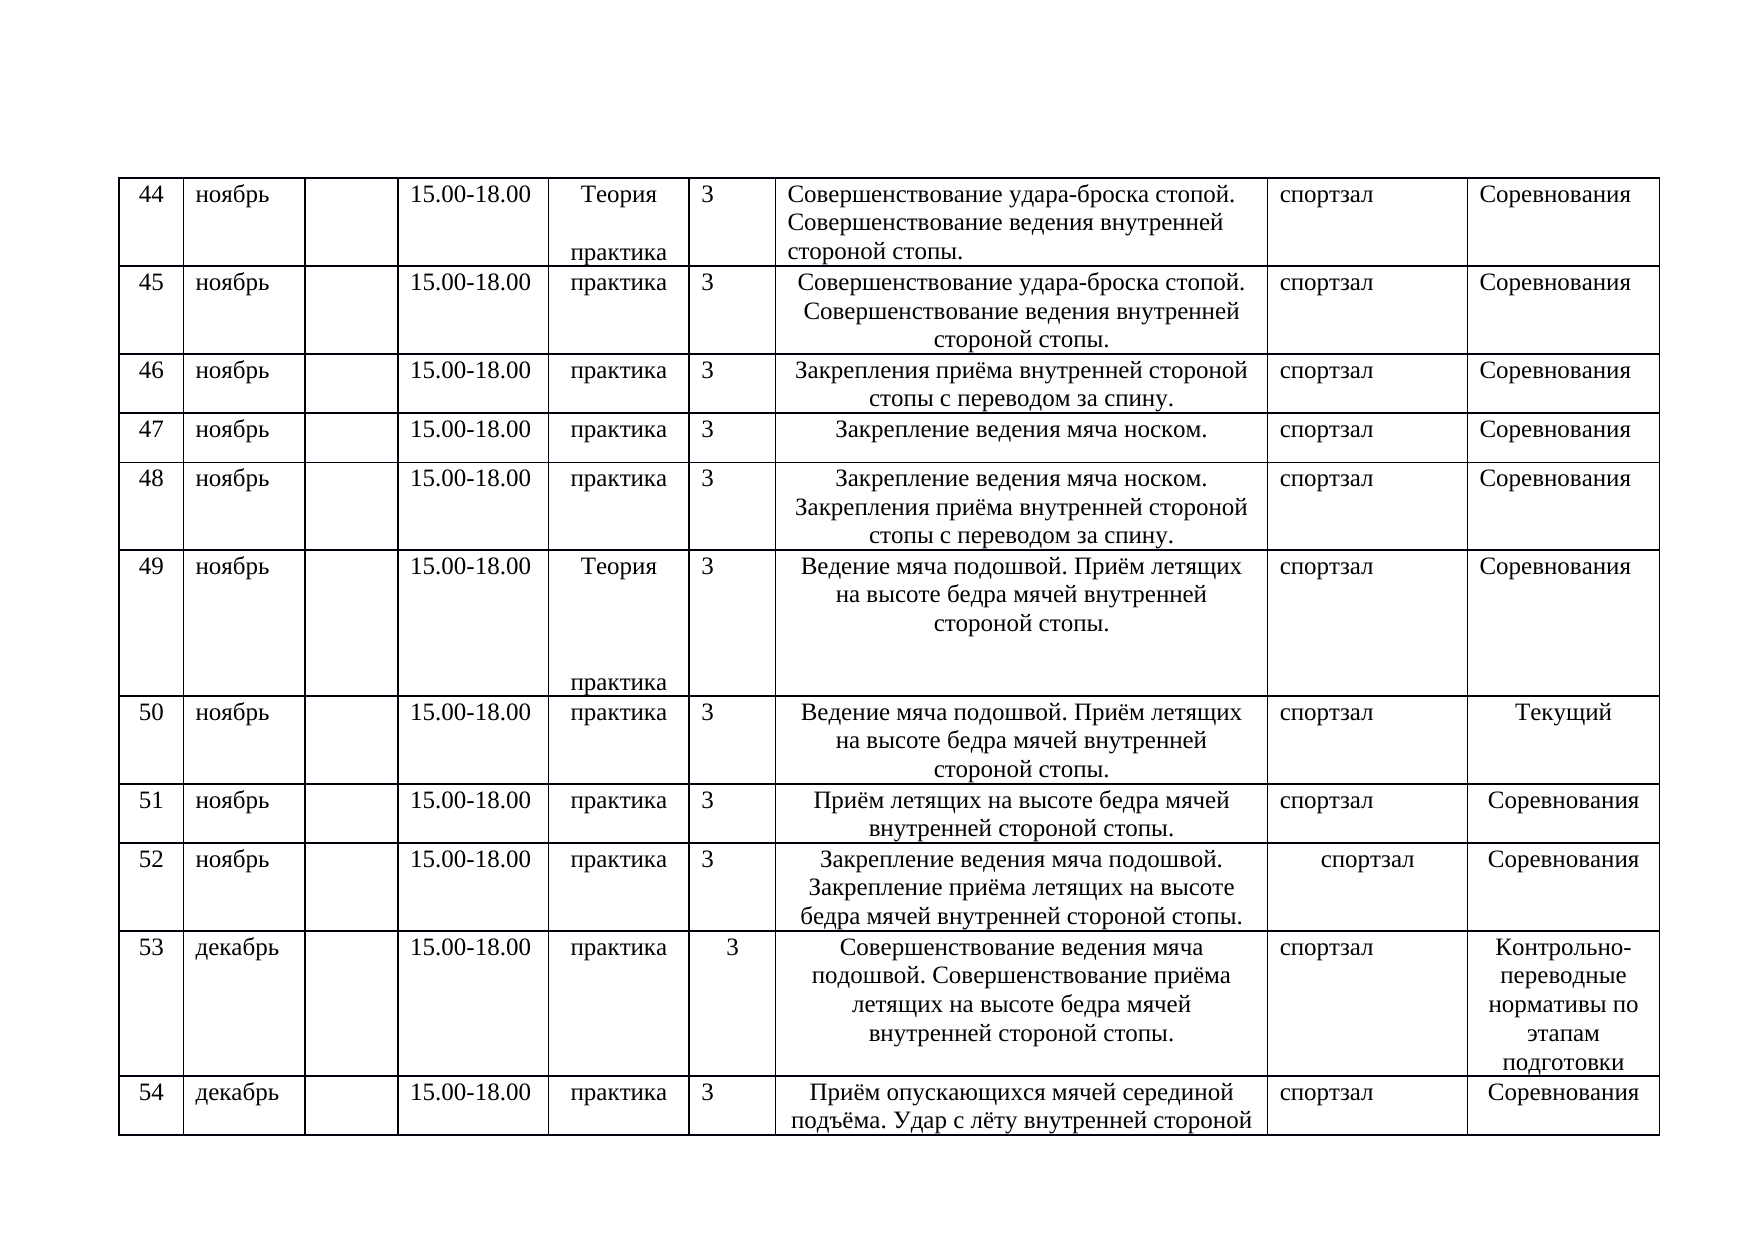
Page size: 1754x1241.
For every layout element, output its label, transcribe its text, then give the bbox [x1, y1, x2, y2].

table_cell практика [549, 785, 688, 842]
table_cell практика [549, 844, 688, 930]
table_cell 51 [120, 785, 183, 842]
table_cell Закрепление ведения мяча носком. Закрепления приёма внутренней стороной стопы с переводом за спину. [776, 463, 1267, 549]
table_cell 3 [690, 932, 775, 1075]
table_cell 54 [120, 1077, 183, 1134]
table_cell Закрепление ведения мяча подошвой. Закрепление приёма летящих на высоте бедра мячей внутренней стороной стопы. [776, 844, 1267, 930]
table_cell 3 [690, 1077, 775, 1134]
table_cell Соревнования [1468, 267, 1659, 353]
table_cell спортзал [1268, 1077, 1467, 1134]
table_cell 15.00-18.00 [399, 932, 548, 1075]
table_cell 50 [120, 697, 183, 783]
table_cell Соревнования [1468, 355, 1659, 412]
table_cell спортзал [1268, 932, 1467, 1075]
table_cell Закрепления приёма внутренней стороной стопы с переводом за спину. [776, 355, 1267, 412]
table_cell Соревнования [1468, 179, 1659, 265]
table_cell практика [549, 414, 688, 461]
table_cell 15.00-18.00 [399, 785, 548, 842]
table_cell Теория практика [549, 179, 688, 265]
table_cell 3 [690, 267, 775, 353]
table_cell Соревнования [1468, 844, 1659, 930]
table_cell Текущий [1468, 697, 1659, 783]
table_cell 3 [690, 785, 775, 842]
table_cell спортзал [1268, 414, 1467, 461]
table_cell Соревнования [1468, 414, 1659, 461]
table_cell Соревнования [1468, 1077, 1659, 1134]
table_cell практика [549, 355, 688, 412]
table_cell 3 [690, 463, 775, 549]
table_cell спортзал [1268, 697, 1467, 783]
table_cell Соревнования [1468, 785, 1659, 842]
table_cell 15.00-18.00 [399, 414, 548, 461]
table_cell 3 [690, 355, 775, 412]
table_cell [306, 785, 397, 842]
table_cell 15.00-18.00 [399, 463, 548, 549]
table_cell [306, 551, 397, 695]
table_cell ноябрь [184, 414, 304, 461]
table_cell Соревнования [1468, 551, 1659, 695]
table_cell Совершенствование ведения мяча подошвой. Совершенствование приёма летящих на высоте бедра мячей внутренней стороной стопы. [776, 932, 1267, 1075]
table_cell ноябрь [184, 267, 304, 353]
table_cell практика [549, 697, 688, 783]
table_cell 48 [120, 463, 183, 549]
table_cell 53 [120, 932, 183, 1075]
table_cell Приём летящих на высоте бедра мячей внутренней стороной стопы. [776, 785, 1267, 842]
table_cell [306, 267, 397, 353]
table_cell 15.00-18.00 [399, 355, 548, 412]
table_cell Ведение мяча подошвой. Приём летящих на высоте бедра мячей внутренней стороной стопы. [776, 551, 1267, 695]
table_cell Закрепление ведения мяча носком. [776, 414, 1267, 461]
table_cell 15.00-18.00 [399, 551, 548, 695]
table_cell 15.00-18.00 [399, 179, 548, 265]
table_cell практика [549, 267, 688, 353]
table_cell ноябрь [184, 785, 304, 842]
table_cell практика [549, 1077, 688, 1134]
table_cell Контрольно-переводные нормативы по этапам подготовки [1468, 932, 1659, 1075]
table_cell [306, 844, 397, 930]
table_cell Теория практика [549, 551, 688, 695]
table_cell 47 [120, 414, 183, 461]
table_cell 46 [120, 355, 183, 412]
table_cell ноябрь [184, 355, 304, 412]
table_cell 45 [120, 267, 183, 353]
table_cell ноябрь [184, 844, 304, 930]
table_cell спортзал [1268, 551, 1467, 695]
table_cell спортзал [1268, 179, 1467, 265]
table_cell ноябрь [184, 179, 304, 265]
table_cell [776, 1077, 1267, 1134]
table_cell 3 [690, 697, 775, 783]
table_cell 3 [690, 414, 775, 461]
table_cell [776, 267, 1267, 353]
table_cell 15.00-18.00 [399, 844, 548, 930]
table_cell 3 [690, 551, 775, 695]
table_cell [306, 697, 397, 783]
table_cell [306, 179, 397, 265]
table_cell 15.00-18.00 [399, 1077, 548, 1134]
table_cell ноябрь [184, 551, 304, 695]
table_cell декабрь [184, 1077, 304, 1134]
table_cell 44 [120, 179, 183, 265]
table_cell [776, 179, 1267, 265]
table_cell [306, 414, 397, 461]
table_cell практика [549, 463, 688, 549]
table_cell Ведение мяча подошвой. Приём летящих на высоте бедра мячей внутренней стороной стопы. [776, 697, 1267, 783]
table_cell 52 [120, 844, 183, 930]
table_cell 15.00-18.00 [399, 267, 548, 353]
table_cell декабрь [184, 932, 304, 1075]
table_cell 49 [120, 551, 183, 695]
table_cell 3 [690, 179, 775, 265]
table_cell практика [549, 932, 688, 1075]
table_cell 15.00-18.00 [399, 697, 548, 783]
table_cell спортзал [1268, 267, 1467, 353]
table_cell 3 [690, 844, 775, 930]
table_cell спортзал [1268, 463, 1467, 549]
table_cell спортзал [1268, 844, 1467, 930]
table_cell [306, 932, 397, 1075]
table_cell [306, 355, 397, 412]
table_cell ноябрь [184, 463, 304, 549]
table_cell спортзал [1268, 355, 1467, 412]
table_cell [306, 463, 397, 549]
table_cell спортзал [1268, 785, 1467, 842]
table_cell ноябрь [184, 697, 304, 783]
table_cell Соревнования [1468, 463, 1659, 549]
table_cell [306, 1077, 397, 1134]
